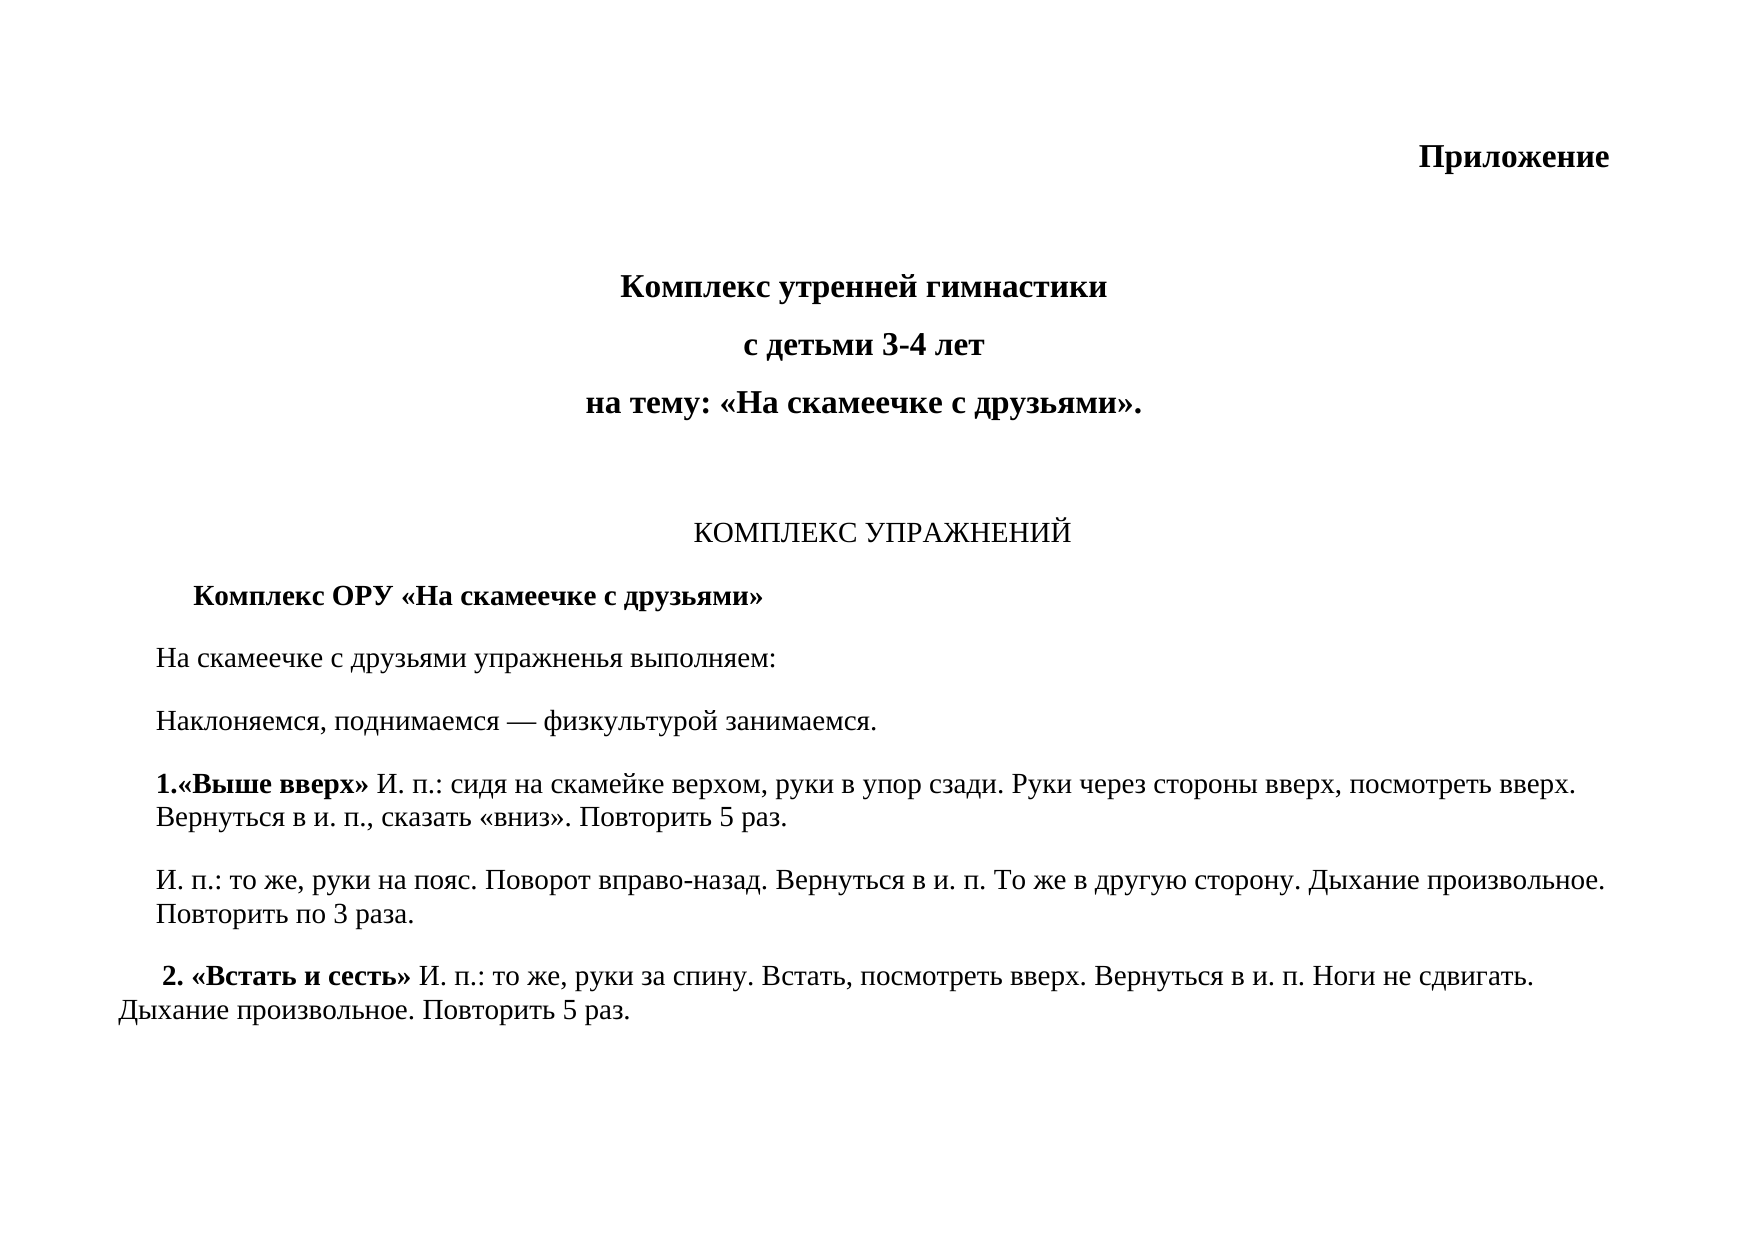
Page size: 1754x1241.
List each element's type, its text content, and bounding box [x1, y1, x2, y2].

text Комплекс утренней гимнастики [118, 266, 1609, 304]
text И. п.: то же, руки на пояс. Поворот вправо-назад. Вернуться в и. п. То же в другую сторону. Дыхание произвольное. Повторить по 3 раза. [156, 862, 1609, 929]
text Приложение [118, 103, 1609, 174]
text с детьми 3-4 лет [118, 324, 1609, 362]
list Комплекс ОРУ «На скамеечке с друзьями» [193, 578, 1609, 611]
text КОМПЛЕКС УПРАЖНЕНИЙ [156, 515, 1609, 549]
text Наклоняемся, поднимаемся — физкультурой занимаемся. [156, 703, 1609, 737]
text 1.«Выше вверх» И. п.: сидя на скамейке верхом, руки в упор сзади. Руки через стороны вверх, посмотреть вверх. Вернуться в и. п., сказать «вниз». Повторить 5 раз. [156, 766, 1609, 833]
text 2. «Встать и сесть» И. п.: то же, руки за спину. Встать, посмотреть вверх. Вернуться в и. п. Ноги не сдвигать. Дыхание произвольное. Повторить 5 раз. [118, 958, 1609, 1026]
text На скамеечке с друзьями упражненья выполняем: [156, 641, 1609, 674]
text на тему: «На скамеечке с друзьями». [118, 382, 1609, 420]
